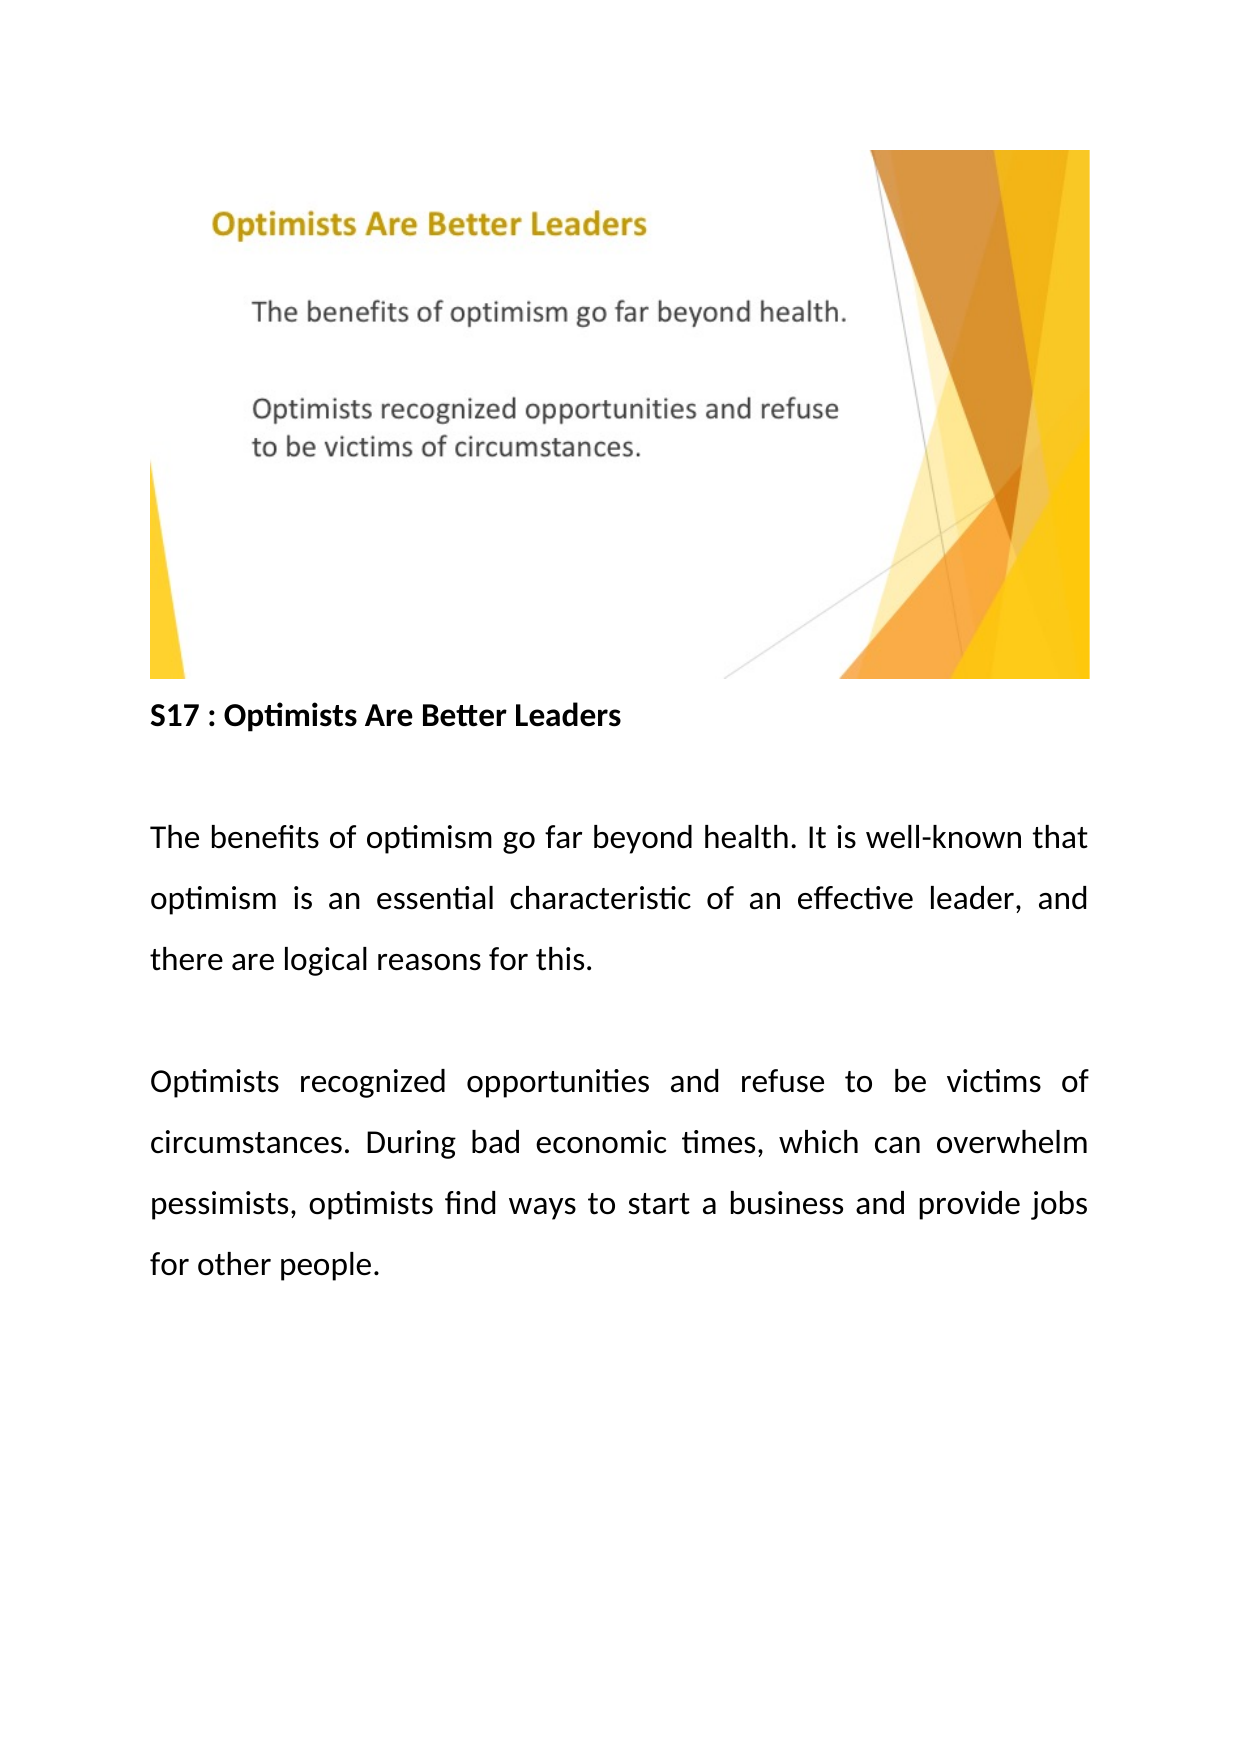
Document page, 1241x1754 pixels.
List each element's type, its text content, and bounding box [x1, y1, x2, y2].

text S17 : Optimists Are Better Leaders [150, 694, 1090, 734]
picture [150, 150, 1090, 679]
text The benefits of optimism go far beyond health. It is well-known that optimism is an essential characteristic of an effective leader, and there are logical reasons for this. [150, 816, 1090, 979]
text Optimists recognized opportunities and refuse to be victims of circumstances. During bad economic times, which can overwhelm pessimists, optimists find ways to start a business and provide jobs for other people. [150, 1060, 1090, 1284]
